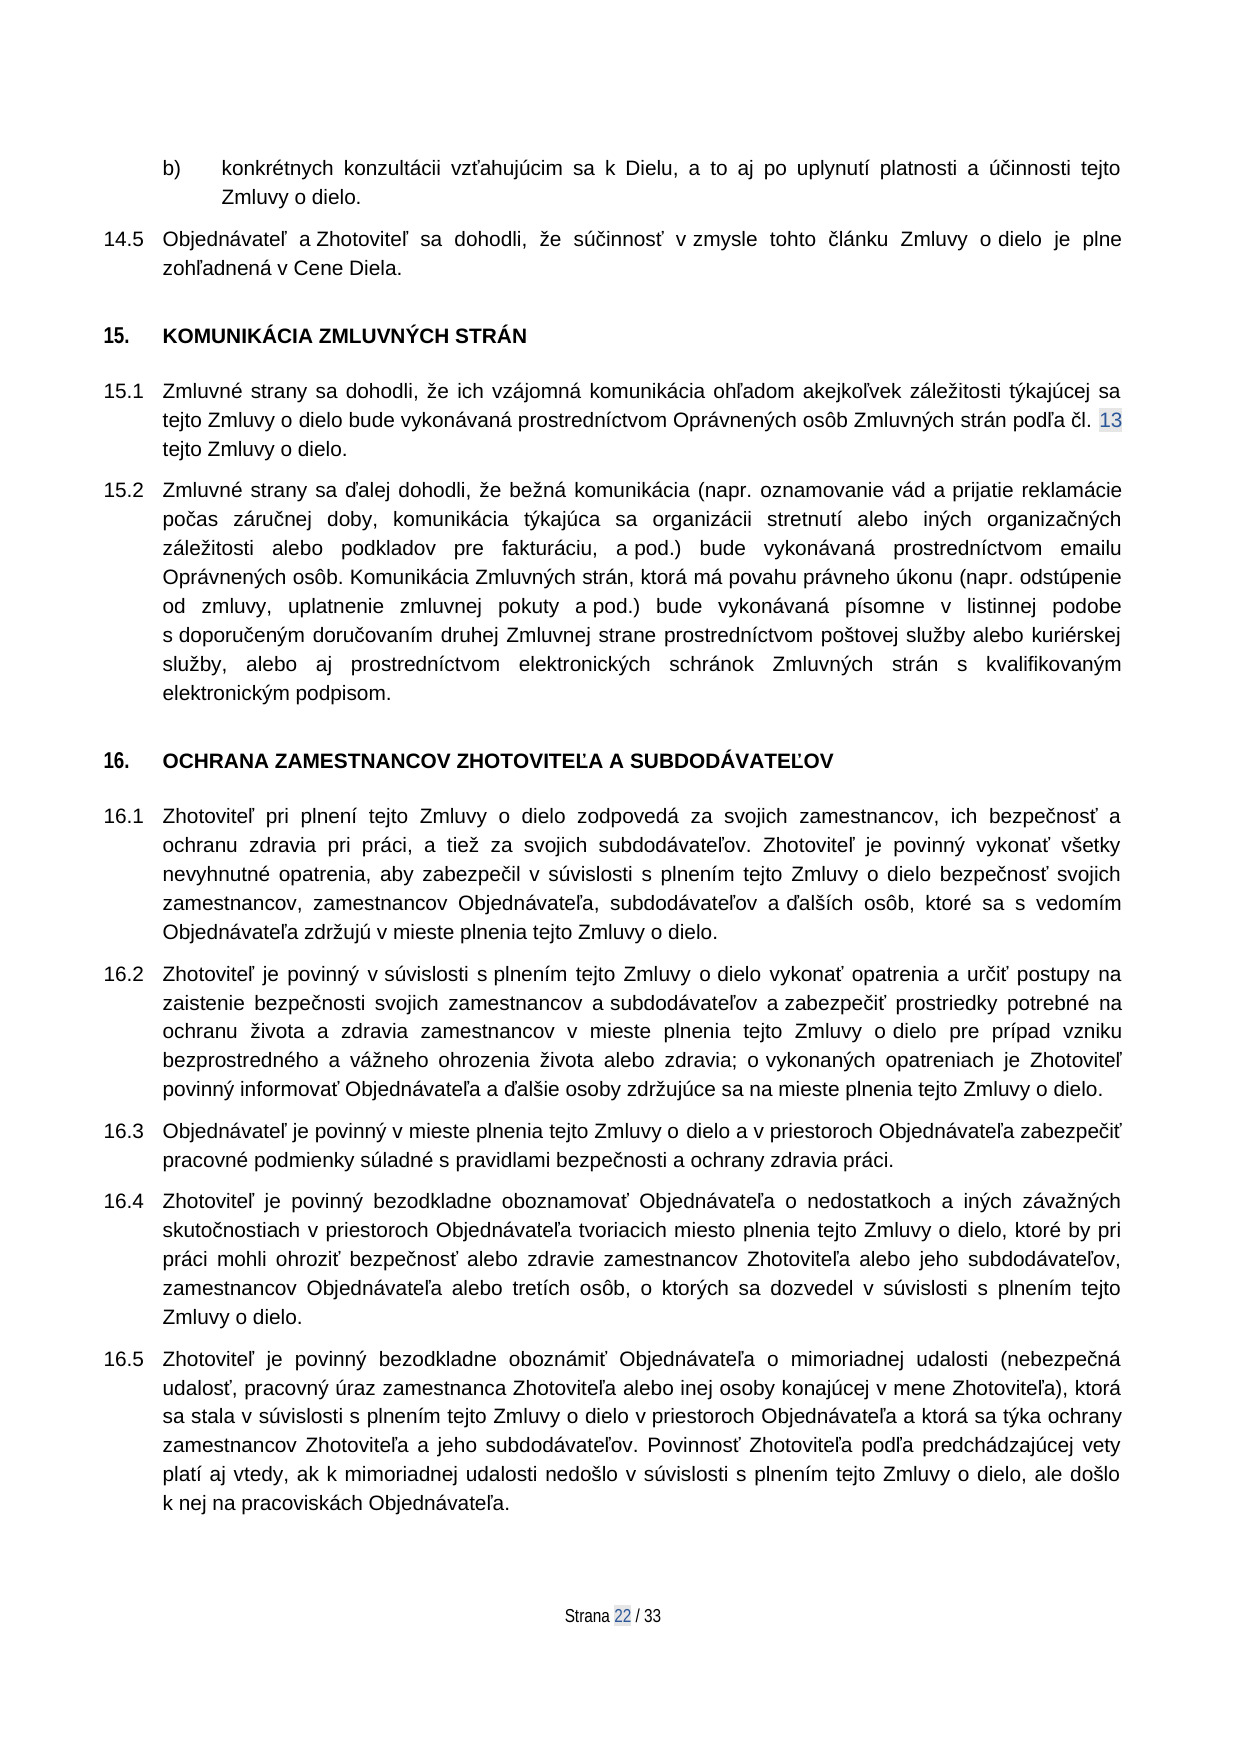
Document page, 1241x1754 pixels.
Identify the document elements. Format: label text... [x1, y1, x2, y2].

text OCHRANA ZAMESTNANCOV ZHOTOVITEĽA A SUBDODÁVATEĽOV [103, 747, 1122, 773]
text Zhotoviteľ pri plnení tejto Zmluvy o dielo zodpovedá za svojich zamestnancov, ich bezpečnosť a ochranu zdravia pri práci, a tiež za svojich subdodávateľov. Zhotoviteľ je povinný vykonať všetky nevyhnutné opatrenia, aby zabezpečil v súvislosti s plnením tejto Zmluvy o dielo bezpečnosť svojich zamestnancov, zamestnancov Objednávateľa, subdodávateľov a ďalších osôb, ktoré sa s vedomím Objednávateľa zdržujú v mieste plnenia tejto Zmluvy o dielo. [103, 804, 1122, 944]
text Zhotoviteľ je povinný bezodkladne oboznámiť Objednávateľa o mimoriadnej udalosti (nebezpečná udalosť, pracovný úraz zamestnanca Zhotoviteľa alebo inej osoby konajúcej v mene Zhotoviteľa), ktorá sa stala v súvislosti s plnením tejto Zmluvy o dielo v priestoroch Objednávateľa a ktorá sa týka ochrany zamestnancov Zhotoviteľa a jeho subdodávateľov. Povinnosť Zhotoviteľa podľa predchádzajúcej vety platí aj vtedy, ak k mimoriadnej udalosti nedošlo v súvislosti s plnením tejto Zmluvy o dielo, ale došlo k nej na pracoviskách Objednávateľa. [103, 1346, 1122, 1515]
text Zmluvné strany sa ďalej dohodli, že bežná komunikácia (napr. oznamovanie vád a prijatie reklamácie počas záručnej doby, komunikácia týkajúca sa organizácii stretnutí alebo iných organizačných záležitosti alebo podkladov pre fakturáciu, a pod.) bude vykonávaná prostredníctvom emailu Oprávnených osôb. Komunikácia Zmluvných strán, ktorá má povahu právneho úkonu (napr. odstúpenie od zmluvy, uplatnenie zmluvnej pokuty a pod.) bude vykonávaná písomne v listinnej podobe s doporučeným doručovaním druhej Zmluvnej strane prostredníctvom poštovej služby alebo kuriérskej služby, alebo aj prostredníctvom elektronických schránok Zmluvných strán s kvalifikovaným elektronickým podpisom. [103, 478, 1122, 705]
text KOMUNIKÁCIA ZMLUVNÝCH STRÁN [103, 322, 1122, 348]
list konkrétnych konzultácii vzťahujúcim sa k Dielu, a to aj po uplynutí platnosti a účinnosti tejto Zmluvy o dielo. [162, 156, 1122, 209]
list 14.5 Objednávateľ a Zhotoviteľ sa dohodli, že súčinnosť v zmysle tohto článku Zmluvy o dielo je plne zohľadnená v Cene Diela. [103, 226, 1122, 279]
text Objednávateľ je povinný v mieste plnenia tejto Zmluvy o dielo a v priestoroch Objednávateľa zabezpečiť pracovné podmienky súladné s pravidlami bezpečnosti a ochrany zdravia práci. [103, 1119, 1122, 1172]
text Zhotoviteľ je povinný v súvislosti s plnením tejto Zmluvy o dielo vykonať opatrenia a určiť postupy na zaistenie bezpečnosti svojich zamestnancov a subdodávateľov a zabezpečiť prostriedky potrebné na ochranu života a zdravia zamestnancov v mieste plnenia tejto Zmluvy o dielo pre prípad vzniku bezprostredného a vážneho ohrozenia života alebo zdravia; o vykonaných opatreniach je Zhotoviteľ povinný informovať Objednávateľa a ďalšie osoby zdržujúce sa na mieste plnenia tejto Zmluvy o dielo. [103, 961, 1122, 1101]
text Zmluvné strany sa dohodli, že ich vzájomná komunikácia ohľadom akejkoľvek záležitosti týkajúcej sa tejto Zmluvy o dielo bude vykonávaná prostredníctvom Oprávnených osôb Zmluvných strán podľa čl. 13 tejto Zmluvy o dielo. [103, 379, 1122, 461]
text Zhotoviteľ je povinný bezodkladne oboznamovať Objednávateľa o nedostatkoch a iných závažných skutočnostiach v priestoroch Objednávateľa tvoriacich miesto plnenia tejto Zmluvy o dielo, ktoré by pri práci mohli ohroziť bezpečnosť alebo zdravie zamestnancov Zhotoviteľa alebo jeho subdodávateľov, zamestnancov Objednávateľa alebo tretích osôb, o ktorých sa dozvedel v súvislosti s plnením tejto Zmluvy o dielo. [103, 1189, 1122, 1329]
